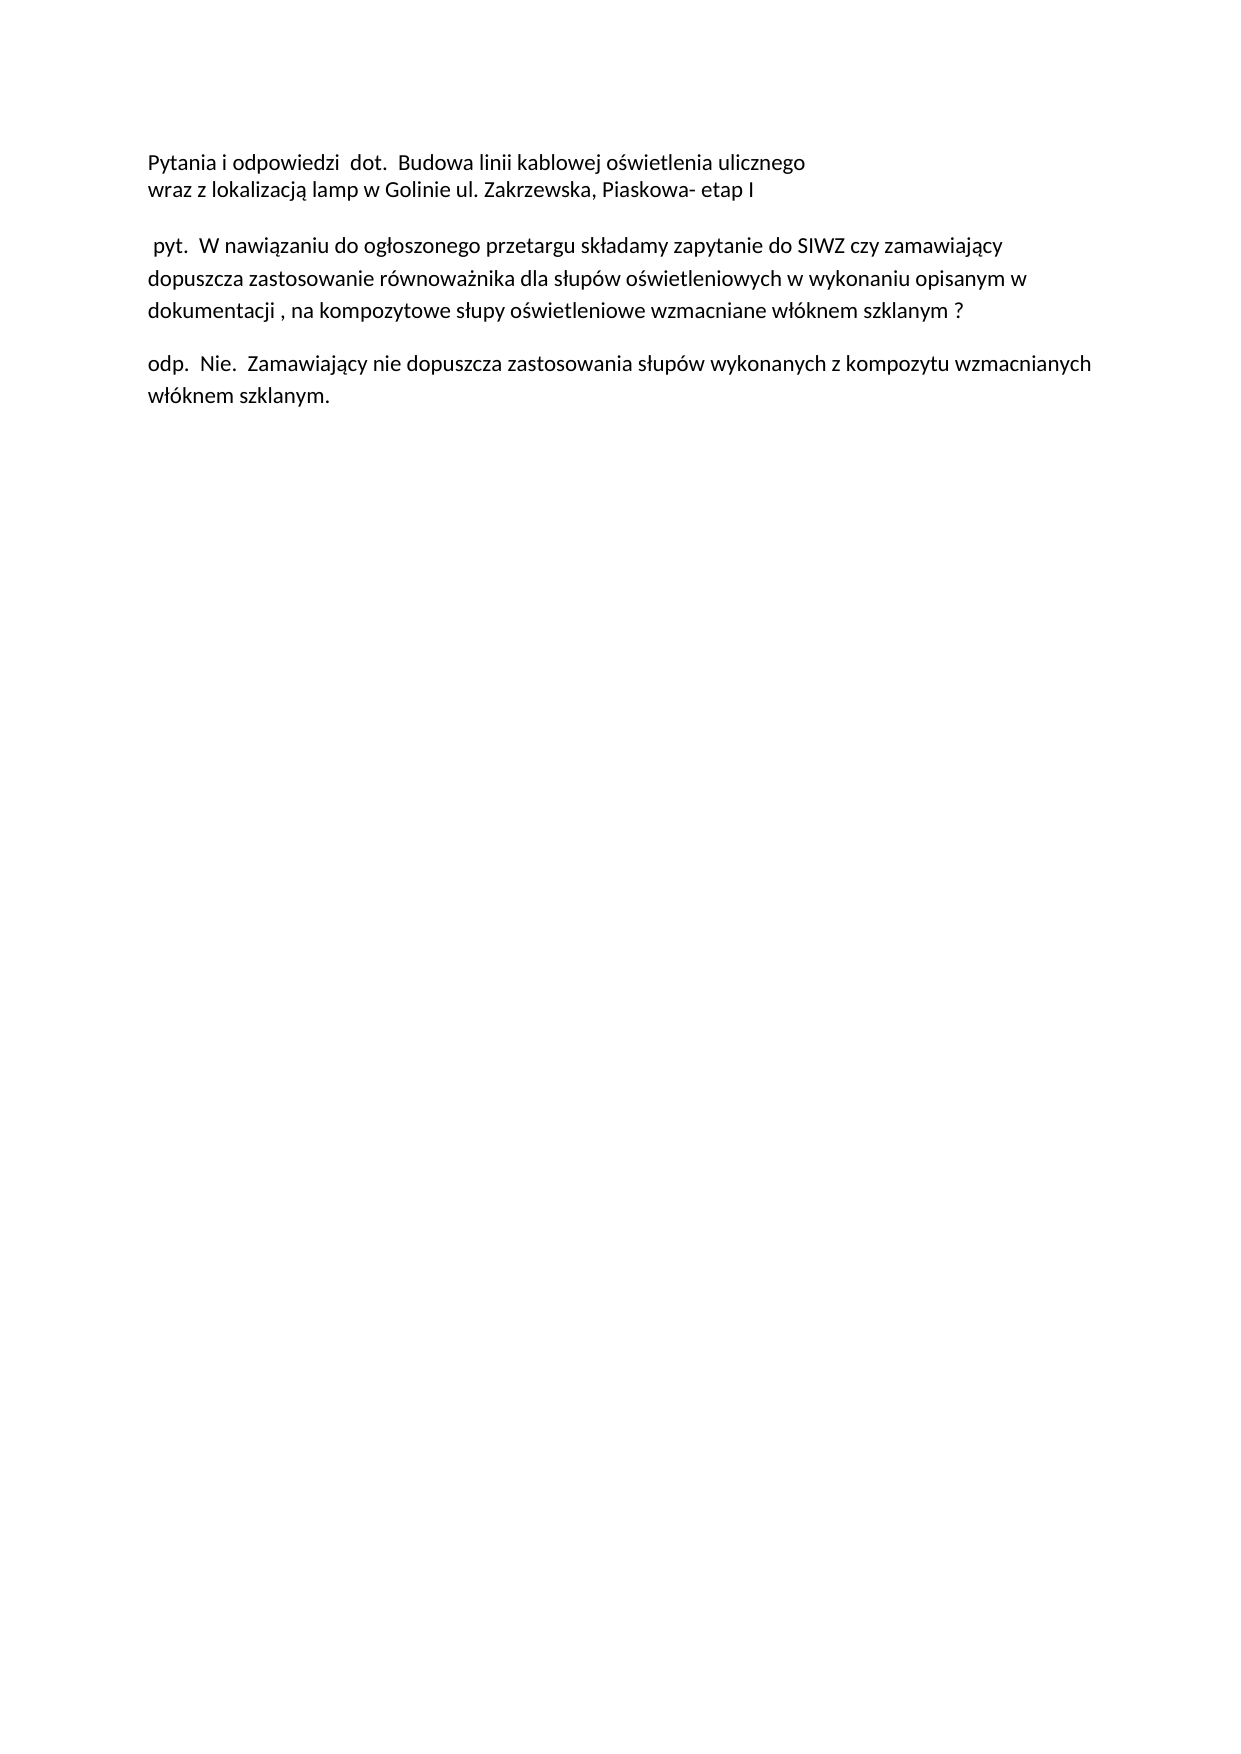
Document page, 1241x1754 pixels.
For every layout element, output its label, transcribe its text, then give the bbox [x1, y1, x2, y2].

text wraz z lokalizacją lamp w Golinie ul. Zakrzewska, Piaskowa- etap I [148, 176, 1093, 204]
text pyt. W nawiązaniu do ogłoszonego przetargu składamy zapytanie do SIWZ czy zamawiający dopuszcza zastosowanie równoważnika dla słupów oświetleniowych w wykonaniu opisanym w dokumentacji , na kompozytowe słupy oświetleniowe wzmacniane włóknem szklanym ? [148, 232, 1093, 324]
text Pytania i odpowiedzi dot. Budowa linii kablowej oświetlenia ulicznego [148, 148, 1093, 176]
text odp. Nie. Zamawiający nie dopuszcza zastosowania słupów wykonanych z kompozytu wzmacnianych włóknem szklanym. [148, 349, 1093, 409]
